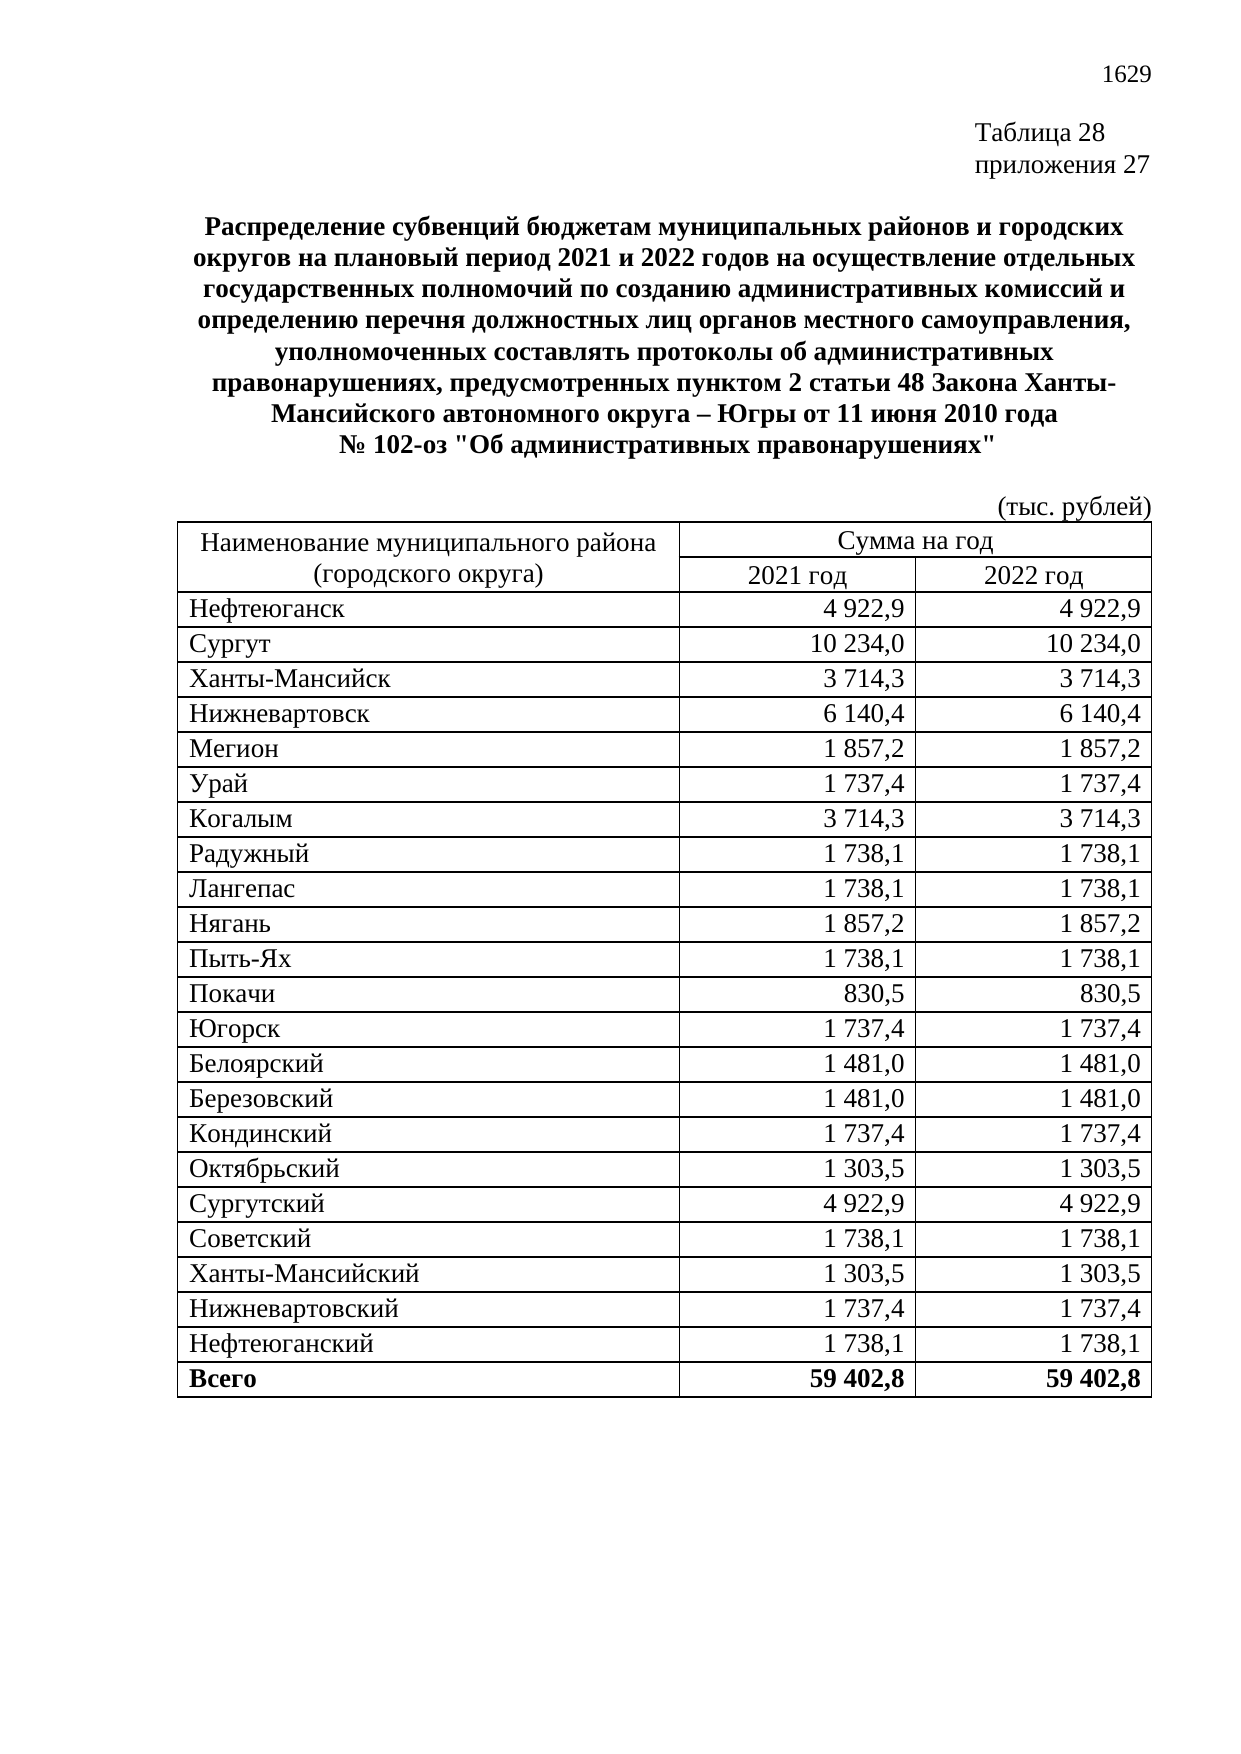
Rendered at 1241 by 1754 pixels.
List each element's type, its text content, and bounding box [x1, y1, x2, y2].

table_cell 1 738,1 [680, 1223, 915, 1256]
table_cell 10 234,0 [680, 628, 915, 661]
table_cell Березовский [178, 1083, 679, 1116]
table_cell Радужный [178, 838, 679, 871]
table_cell Кондинский [178, 1118, 679, 1151]
table_cell Нефтеюганский [178, 1328, 679, 1361]
table_cell 1 737,4 [916, 1013, 1151, 1046]
table_cell Мегион [178, 733, 679, 766]
table_cell 1 303,5 [680, 1153, 915, 1186]
table_cell Лангепас [178, 873, 679, 906]
table_cell 3 714,3 [916, 663, 1151, 696]
table_cell 1 303,5 [916, 1153, 1151, 1186]
table_cell 1 737,4 [916, 1293, 1151, 1326]
table_cell Нягань [178, 908, 679, 941]
table_cell 1 738,1 [680, 873, 915, 906]
table_cell 1 303,5 [680, 1258, 915, 1291]
table_cell 3 714,3 [916, 803, 1151, 836]
table_cell 1 738,1 [680, 838, 915, 871]
table_cell 59 402,8 [680, 1363, 915, 1396]
table_cell Сургутский [178, 1188, 679, 1221]
text (тыс. рублей) [177, 490, 1152, 521]
table_cell 1 481,0 [916, 1083, 1151, 1116]
text Таблица 28 [974, 117, 1152, 148]
table_cell 1 738,1 [680, 943, 915, 976]
table_cell 1 303,5 [916, 1258, 1151, 1291]
table_cell 1 738,1 [680, 1328, 915, 1361]
table_cell 1 738,1 [916, 943, 1151, 976]
table_header Наименование муниципального района (городского округа) [178, 523, 679, 591]
table_cell Нефтеюганск [178, 593, 679, 626]
table_cell 1 857,2 [680, 733, 915, 766]
table_cell 1 481,0 [680, 1083, 915, 1116]
table_cell 1 738,1 [916, 1223, 1151, 1256]
text приложения 27 [974, 148, 1152, 179]
table_cell 4 922,9 [916, 593, 1151, 626]
table_cell 1 857,2 [916, 908, 1151, 941]
table_cell Пыть-Ях [178, 943, 679, 976]
table_cell 1 737,4 [916, 768, 1151, 801]
table_cell 1 481,0 [680, 1048, 915, 1081]
table_cell Октябрьский [178, 1153, 679, 1186]
table_cell Когалым [178, 803, 679, 836]
table_cell 1 857,2 [916, 733, 1151, 766]
table_cell Урай [178, 768, 679, 801]
table_cell 1 857,2 [680, 908, 915, 941]
table_cell Ханты-Мансийск [178, 663, 679, 696]
table_cell Нижневартовск [178, 698, 679, 731]
table_cell 3 714,3 [680, 803, 915, 836]
table_cell 1 737,4 [680, 1118, 915, 1151]
table_cell Нижневартовский [178, 1293, 679, 1326]
table_cell 1 737,4 [680, 1013, 915, 1046]
table_cell 4 922,9 [680, 1188, 915, 1221]
table_header Сумма на год [680, 523, 1151, 556]
table_cell 1 737,4 [680, 768, 915, 801]
table_cell 6 140,4 [680, 698, 915, 731]
table_cell 1 481,0 [916, 1048, 1151, 1081]
table_cell Белоярский [178, 1048, 679, 1081]
table_cell 1 737,4 [916, 1118, 1151, 1151]
table_cell 6 140,4 [916, 698, 1151, 731]
table_cell 4 922,9 [916, 1188, 1151, 1221]
table_cell Советский [178, 1223, 679, 1256]
table_cell 1 738,1 [916, 1328, 1151, 1361]
table_cell Всего [178, 1363, 679, 1396]
table_cell 830,5 [680, 978, 915, 1011]
table_cell 4 922,9 [680, 593, 915, 626]
table_cell 830,5 [916, 978, 1151, 1011]
table_cell 3 714,3 [680, 663, 915, 696]
text № 102-оз "Об административных правонарушениях" [177, 428, 1152, 459]
table_cell Сургут [178, 628, 679, 661]
text Распределение субвенций бюджетам муниципальных районов и городских округов на плановый период 2021 и 2022 годов на осуществление отдельных государственных полномочий по созданию административных комиссий и определению перечня должностных лиц органов местного самоуправления, уполномоченных составлять протоколы об административных правонарушениях, предусмотренных пунктом 2 статьи 48 Закона Ханты-Мансийского автономного округа – Югры от 11 июня 2010 года [177, 210, 1152, 428]
table_cell 1 737,4 [680, 1293, 915, 1326]
table_cell Покачи [178, 978, 679, 1011]
table_cell 2022 год [916, 558, 1151, 591]
table_cell 1 738,1 [916, 838, 1151, 871]
table_cell 1 738,1 [916, 873, 1151, 906]
table_cell Ханты-Мансийский [178, 1258, 679, 1291]
table_cell 59 402,8 [916, 1363, 1151, 1396]
table_cell Югорск [178, 1013, 679, 1046]
table_cell 2021 год [680, 558, 915, 591]
table_cell 10 234,0 [916, 628, 1151, 661]
